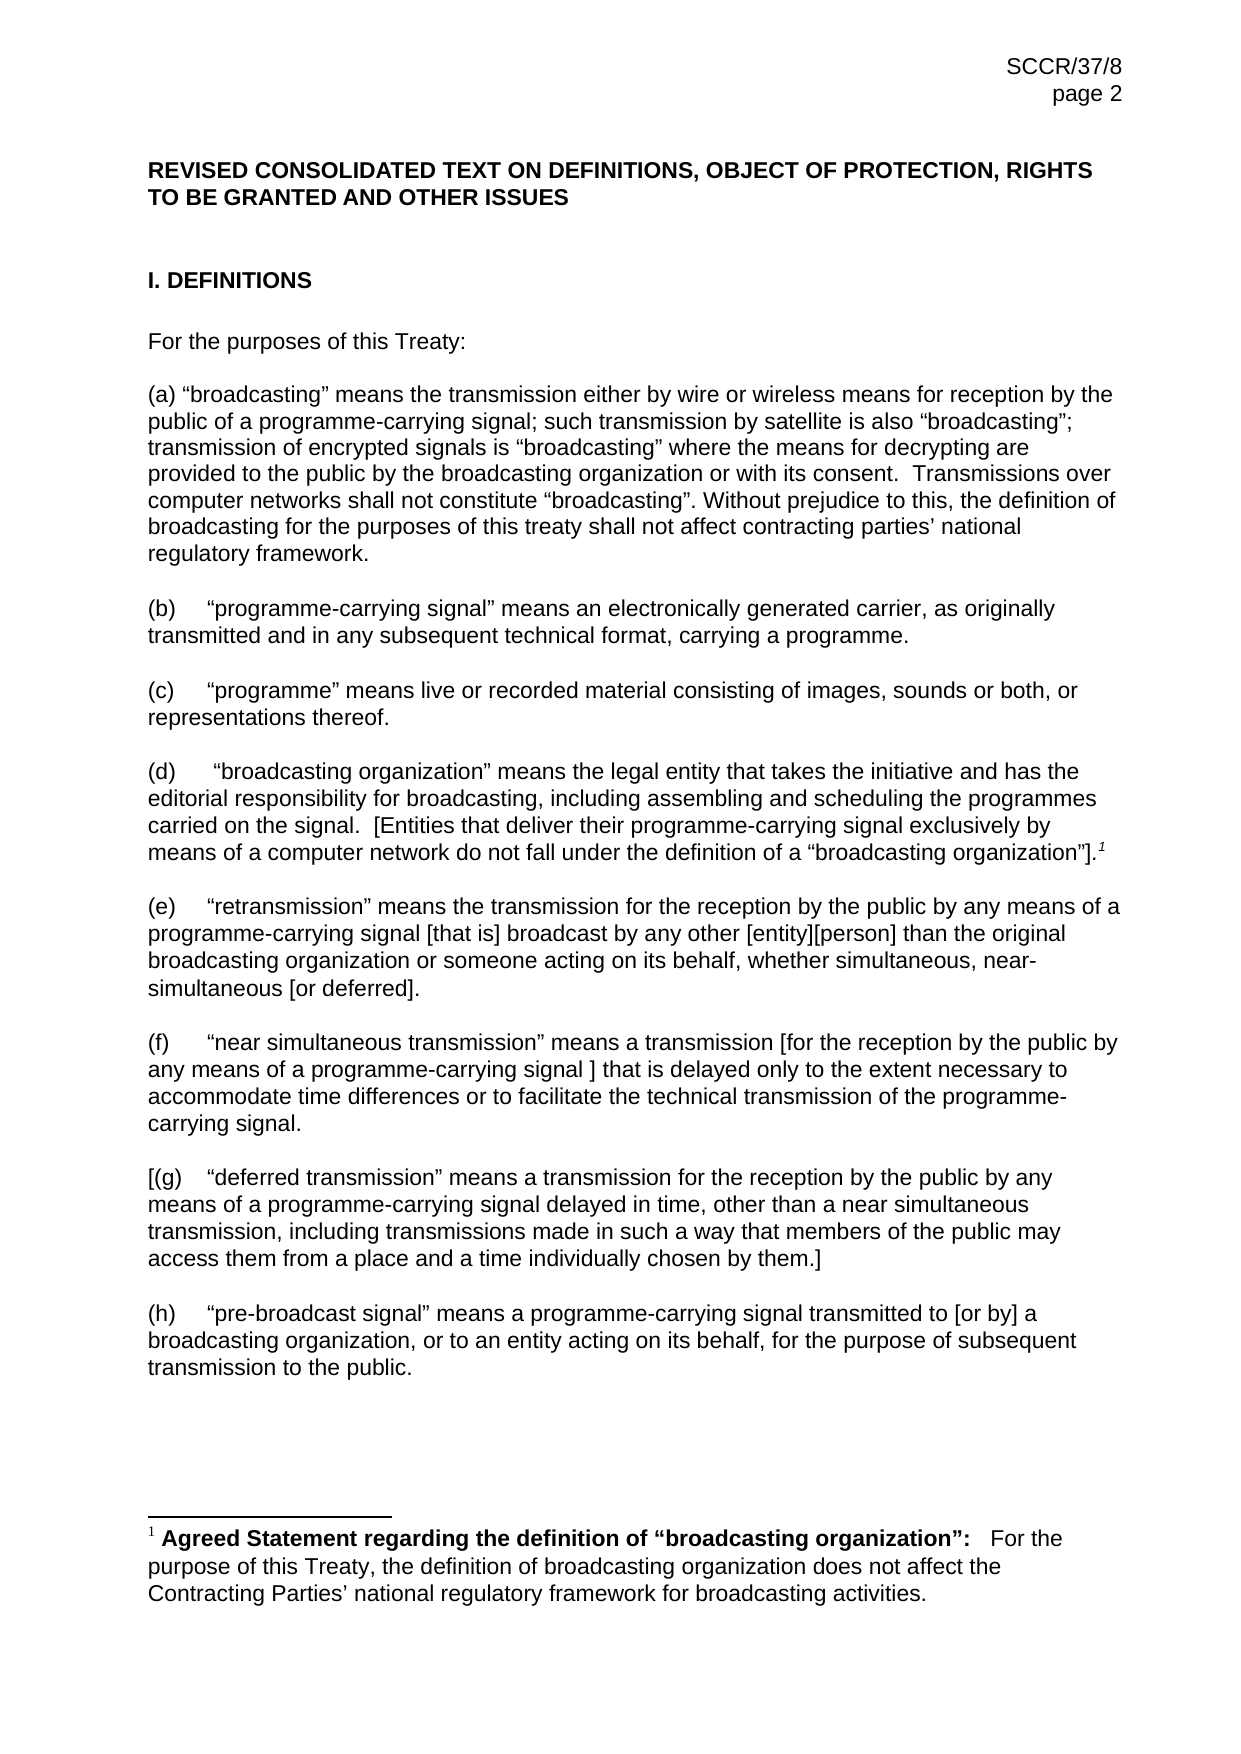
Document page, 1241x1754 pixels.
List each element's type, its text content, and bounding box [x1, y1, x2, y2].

text (a) “broadcasting” means the transmission either by wire or wireless means for reception by the public of a programme-carrying signal; such transmission by satellite is also “broadcasting”; transmission of encrypted signals is “broadcasting” where the means for decrypting are provided to the public by the broadcasting organization or with its consent. Transmissions over computer networks shall not constitute “broadcasting”. Without prejudice to this, the definition of broadcasting for the purposes of this treaty shall not affect contracting parties’ national regulatory framework. [148, 381, 1122, 566]
text (c) “programme” means live or recorded material consisting of images, sounds or both, or representations thereof. [148, 676, 1122, 730]
text (d) “broadcasting organization” means the legal entity that takes the initiative and has the editorial responsibility for broadcasting, including assembling and scheduling the programmes carried on the signal. [Entities that deliver their programme-carrying signal exclusively by means of a computer network do not fall under the definition of a “broadcasting organization”]. [148, 757, 1122, 865]
text (f) “near simultaneous transmission” means a transmission [for the reception by the public by any means of a programme-carrying signal ] that is delayed only to the extent necessary to accommodate time differences or to facilitate the technical transmission of the programme-carrying signal. [148, 1028, 1122, 1136]
text [(g) “deferred transmission” means a transmission for the reception by the public by any means of a programme-carrying signal delayed in time, other than a near simultaneous transmission, including transmissions made in such a way that members of the public may access them from a place and a time individually chosen by them.] [148, 1163, 1122, 1272]
text (e) “retransmission” means the transmission for the reception by the public by any means of a programme-carrying signal [that is] broadcast by any other [entity][person] than the original broadcasting organization or someone acting on its behalf, whether simultaneous, near-simultaneous [or deferred]. [148, 892, 1122, 1001]
subtitle I. DEFINITIONS [148, 267, 1122, 294]
text For the purposes of this Treaty: [148, 327, 1122, 354]
text (h) “pre-broadcast signal” means a programme-carrying signal transmitted to [or by] a broadcasting organization, or to an entity acting on its behalf, for the purpose of subsequent transmission to the public. [148, 1299, 1122, 1380]
subtitle REVISED CONSOLIDATED TEXT ON DEFINITIONS, OBJECT OF PROTECTION, RIGHTS TO BE GRANTED AND OTHER ISSUES [148, 157, 1122, 210]
text (b) “programme-carrying signal” means an electronically generated carrier, as originally transmitted and in any subsequent technical format, carrying a programme. [148, 594, 1122, 649]
